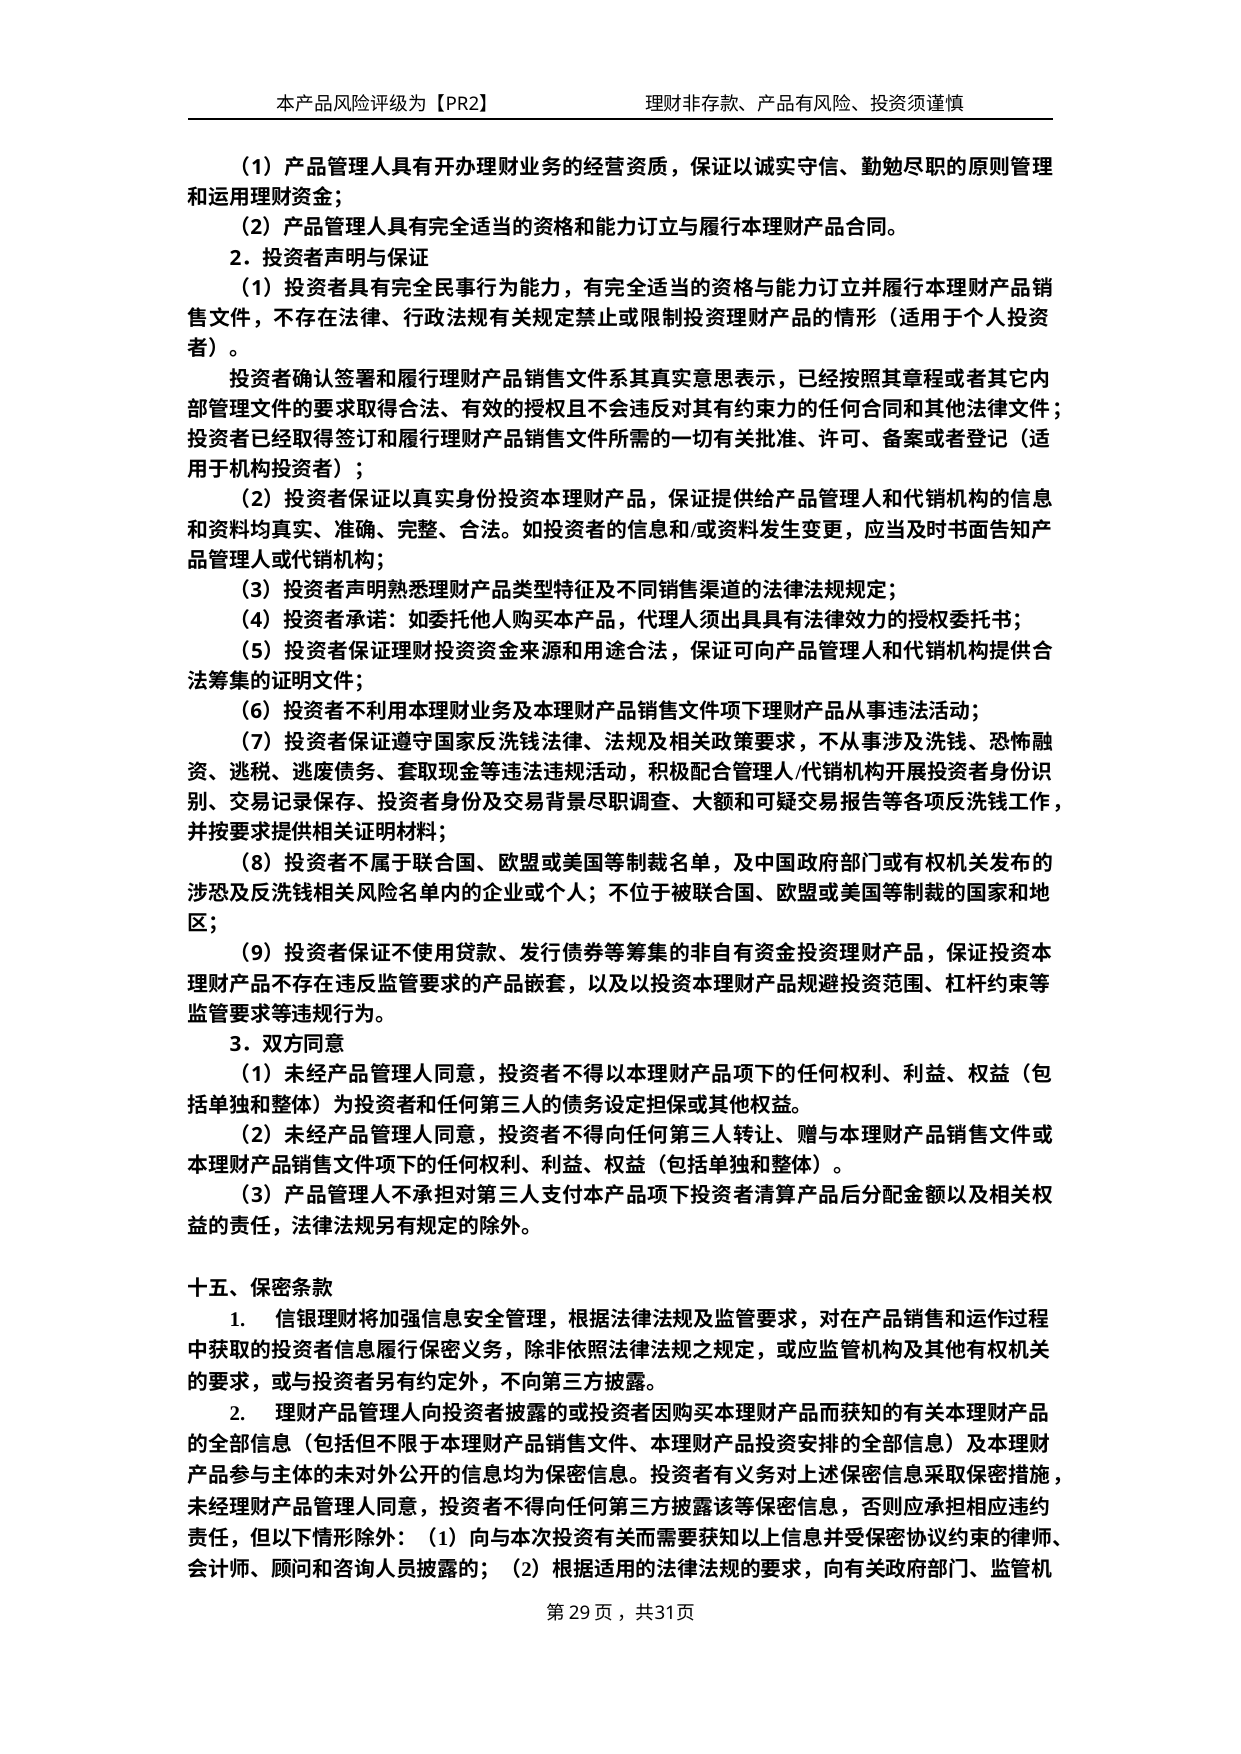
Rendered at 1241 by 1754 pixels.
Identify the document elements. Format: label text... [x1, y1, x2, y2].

text （1）投资者具有完全民事行为能力，有完全适当的资格与能力订立并履行本理财产品销售文件，不存在法律、行政法规有关规定禁止或限制投资理财产品的情形（适用于个人投资者）。 [187, 271, 1053, 362]
text 2．投资者声明与保证 [187, 241, 1053, 271]
text （6）投资者不利用本理财业务及本理财产品销售文件项下理财产品从事违法活动； [187, 694, 1053, 725]
text （2）投资者保证以真实身份投资本理财产品，保证提供给产品管理人和代销机构的信息和资料均真实、准确、完整、合法。如投资者的信息和/或资料发生变更，应当及时书面告知产品管理人或代销机构； [187, 483, 1053, 573]
text 3．双方同意 [187, 1027, 1053, 1058]
text （3）投资者声明熟悉理财产品类型特征及不同销售渠道的法律法规规定； [187, 573, 1053, 604]
text （1）产品管理人具有开办理财业务的经营资质，保证以诚实守信、勤勉尽职的原则管理和运用理财资金； [187, 150, 1053, 211]
text （1）未经产品管理人同意，投资者不得以本理财产品项下的任何权利、利益、权益（包括单独和整体）为投资者和任何第三人的债务设定担保或其他权益。 [187, 1058, 1053, 1118]
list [187, 1395, 1053, 1583]
list 信银理财将加强信息安全管理，根据法律法规及监管要求，对在产品销售和运作过程中获取的投资者信息履行保密义务，除非依照法律法规之规定，或应监管机构及其他有权机关的要求，或与投资者另有约定外，不向第三方披露。 [187, 1302, 1053, 1395]
text （5）投资者保证理财投资资金来源和用途合法，保证可向产品管理人和代销机构提供合法筹集的证明文件； [187, 634, 1053, 694]
text （3）产品管理人不承担对第三人支付本产品项下投资者清算产品后分配金额以及相关权益的责任，法律法规另有规定的除外。 [187, 1179, 1053, 1239]
text 十五、保密条款 [187, 1270, 1050, 1302]
text 投资者确认签署和履行理财产品销售文件系其真实意思表示，已经按照其章程或者其它内部管理文件的要求取得合法、有效的授权且不会违反对其有约束力的任何合同和其他法律文件；投资者已经取得签订和履行理财产品销售文件所需的一切有关批准、许可、备案或者登记（适用于机构投资者）； [187, 362, 1053, 483]
text （7）投资者保证遵守国家反洗钱法律、法规及相关政策要求，不从事涉及洗钱、恐怖融资、逃税、逃废债务、套取现金等违法违规活动，积极配合管理人/代销机构开展投资者身份识别、交易记录保存、投资者身份及交易背景尽职调查、大额和可疑交易报告等各项反洗钱工作，并按要求提供相关证明材料； [187, 725, 1053, 846]
text （4）投资者承诺：如委托他人购买本产品，代理人须出具具有法律效力的授权委托书； [187, 604, 1053, 634]
text （9）投资者保证不使用贷款、发行债券等筹集的非自有资金投资理财产品，保证投资本理财产品不存在违反监管要求的产品嵌套，以及以投资本理财产品规避投资范围、杠杆约束等监管要求等违规行为。 [187, 937, 1053, 1027]
text （2）未经产品管理人同意，投资者不得向任何第三人转让、赠与本理财产品销售文件或本理财产品销售文件项下的任何权利、利益、权益（包括单独和整体）。 [187, 1118, 1053, 1179]
text （2）产品管理人具有完全适当的资格和能力订立与履行本理财产品合同。 [187, 211, 1053, 241]
text （8）投资者不属于联合国、欧盟或美国等制裁名单，及中国政府部门或有权机关发布的涉恐及反洗钱相关风险名单内的企业或个人；不位于被联合国、欧盟或美国等制裁的国家和地区； [187, 846, 1053, 937]
